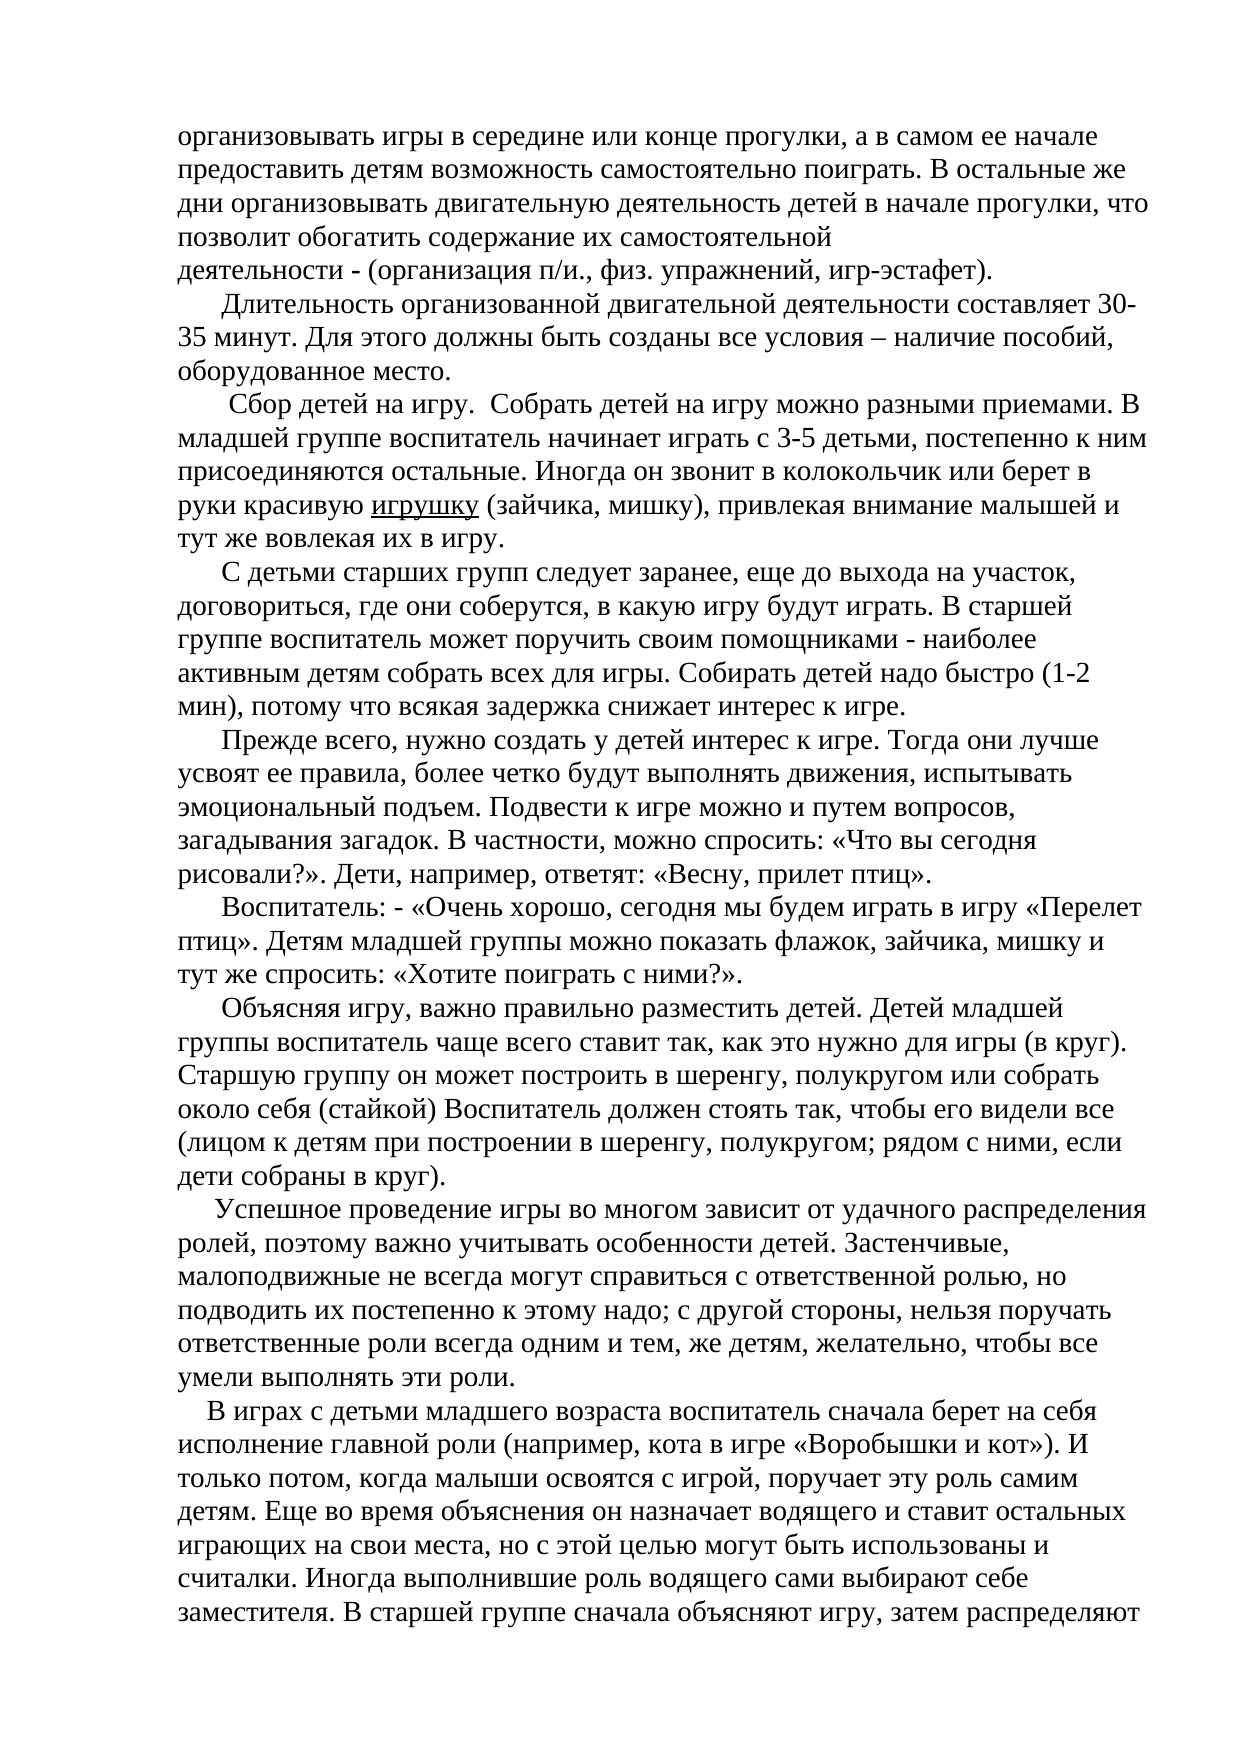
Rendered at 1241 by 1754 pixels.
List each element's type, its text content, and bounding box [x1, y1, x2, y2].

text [177, 118, 1152, 286]
text Прежде всего, нужно создать у детей интерес к игре. Тогда они лучше усвоят ее правила, более четко будут выполнять движения, испытывать эмоциональный подъем. Подвести к игре можно и путем вопросов, загадывания загадок. В частности, можно спросить: «Что вы сегодня рисовали?». Дети, например, ответят: «Весну, прилет птиц». [177, 722, 1152, 889]
text Объясняя игру, важно правильно разместить детей. Детей младшей группы воспитатель чаще всего ставит так, как это нужно для игры (в круг). Старшую группу он может построить в шеренгу, полукругом или собрать около себя (стайкой) Воспитатель должен стоять так, чтобы его видели все (лицом к детям при построении в шеренгу, полукругом; рядом с ними, если дети собраны в круг). [177, 990, 1152, 1191]
text Сбор детей на игру. Собрать детей на игру можно разными приемами. В младшей группе воспитатель начинает играть с 3-5 детьми, постепенно к ним присоединяются остальные. Иногда он звонит в колокольчик или берет в руки красивую игрушку (зайчика, мишку), привлекая внимание малышей и тут же вовлекая их в игру. [177, 386, 1152, 554]
text Воспитатель: - «Очень хорошо, сегодня мы будем играть в игру «Перелет птиц». Детям младшей группы можно показать флажок, зайчика, мишку и тут же спросить: «Хотите поиграть с ними?». [177, 889, 1152, 990]
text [177, 1393, 1152, 1627]
text С детьми старших групп следует заранее, еще до выхода на участок, договориться, где они соберутся, в какую игру будут играть. В старшей группе воспитатель может поручить своим помощниками - наиболее активным детям собрать всех для игры. Собирать детей надо быстро (1-2 мин), потому что всякая задержка снижает интерес к игре. [177, 554, 1152, 722]
text Длительность организованной двигательной деятельности составляет 30-35 минут. Для этого должны быть созданы все условия – наличие пособий, оборудованное место. [177, 286, 1152, 386]
text Успешное проведение игры во многом зависит от удачного распределения ролей, поэтому важно учитывать особенности детей. Застенчивые, малоподвижные не всегда могут справиться с ответственной ролью, но подводить их постепенно к этому надо; с другой стороны, нельзя поручать ответственные роли всегда одним и тем, же детям, желательно, чтобы все умели выполнять эти роли. [177, 1191, 1152, 1393]
